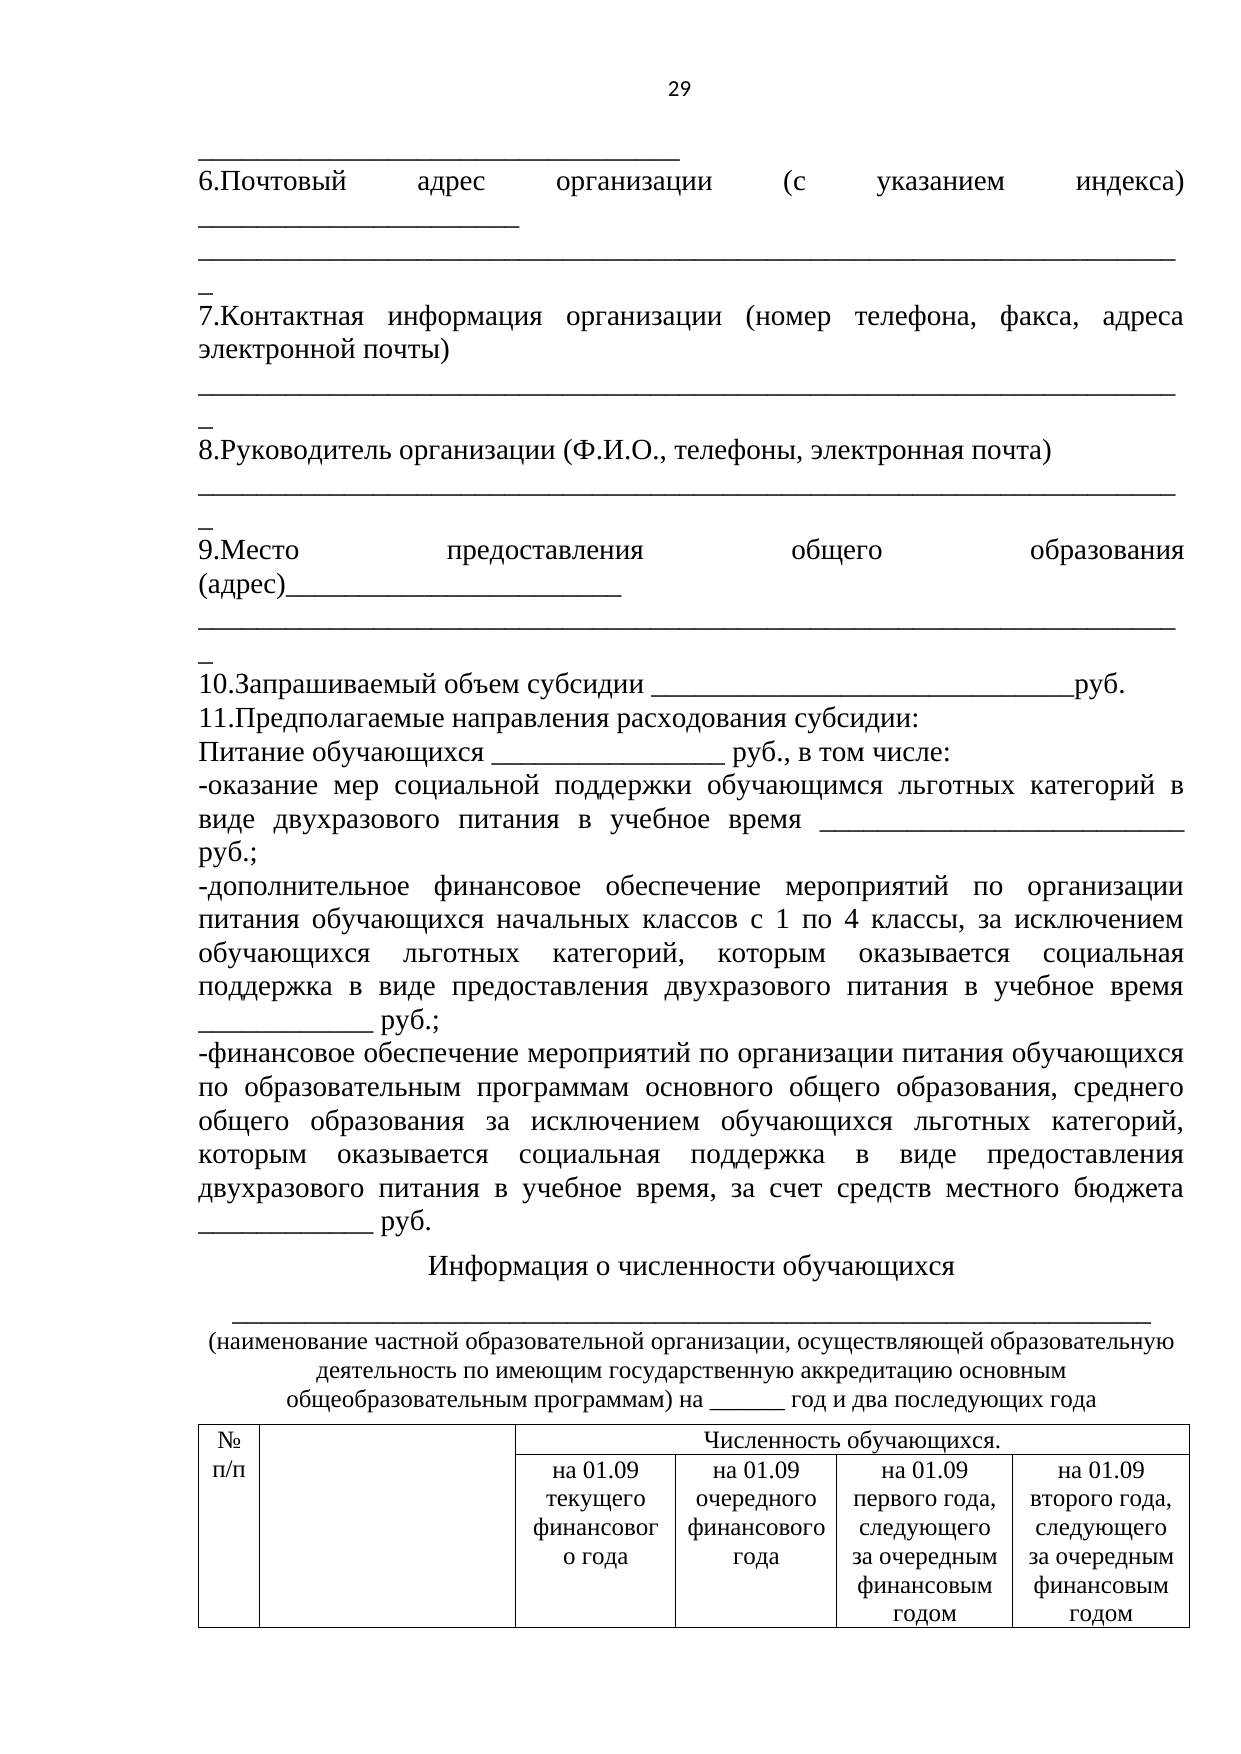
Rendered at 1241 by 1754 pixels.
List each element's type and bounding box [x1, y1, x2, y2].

table_header [187, 130, 1196, 1628]
